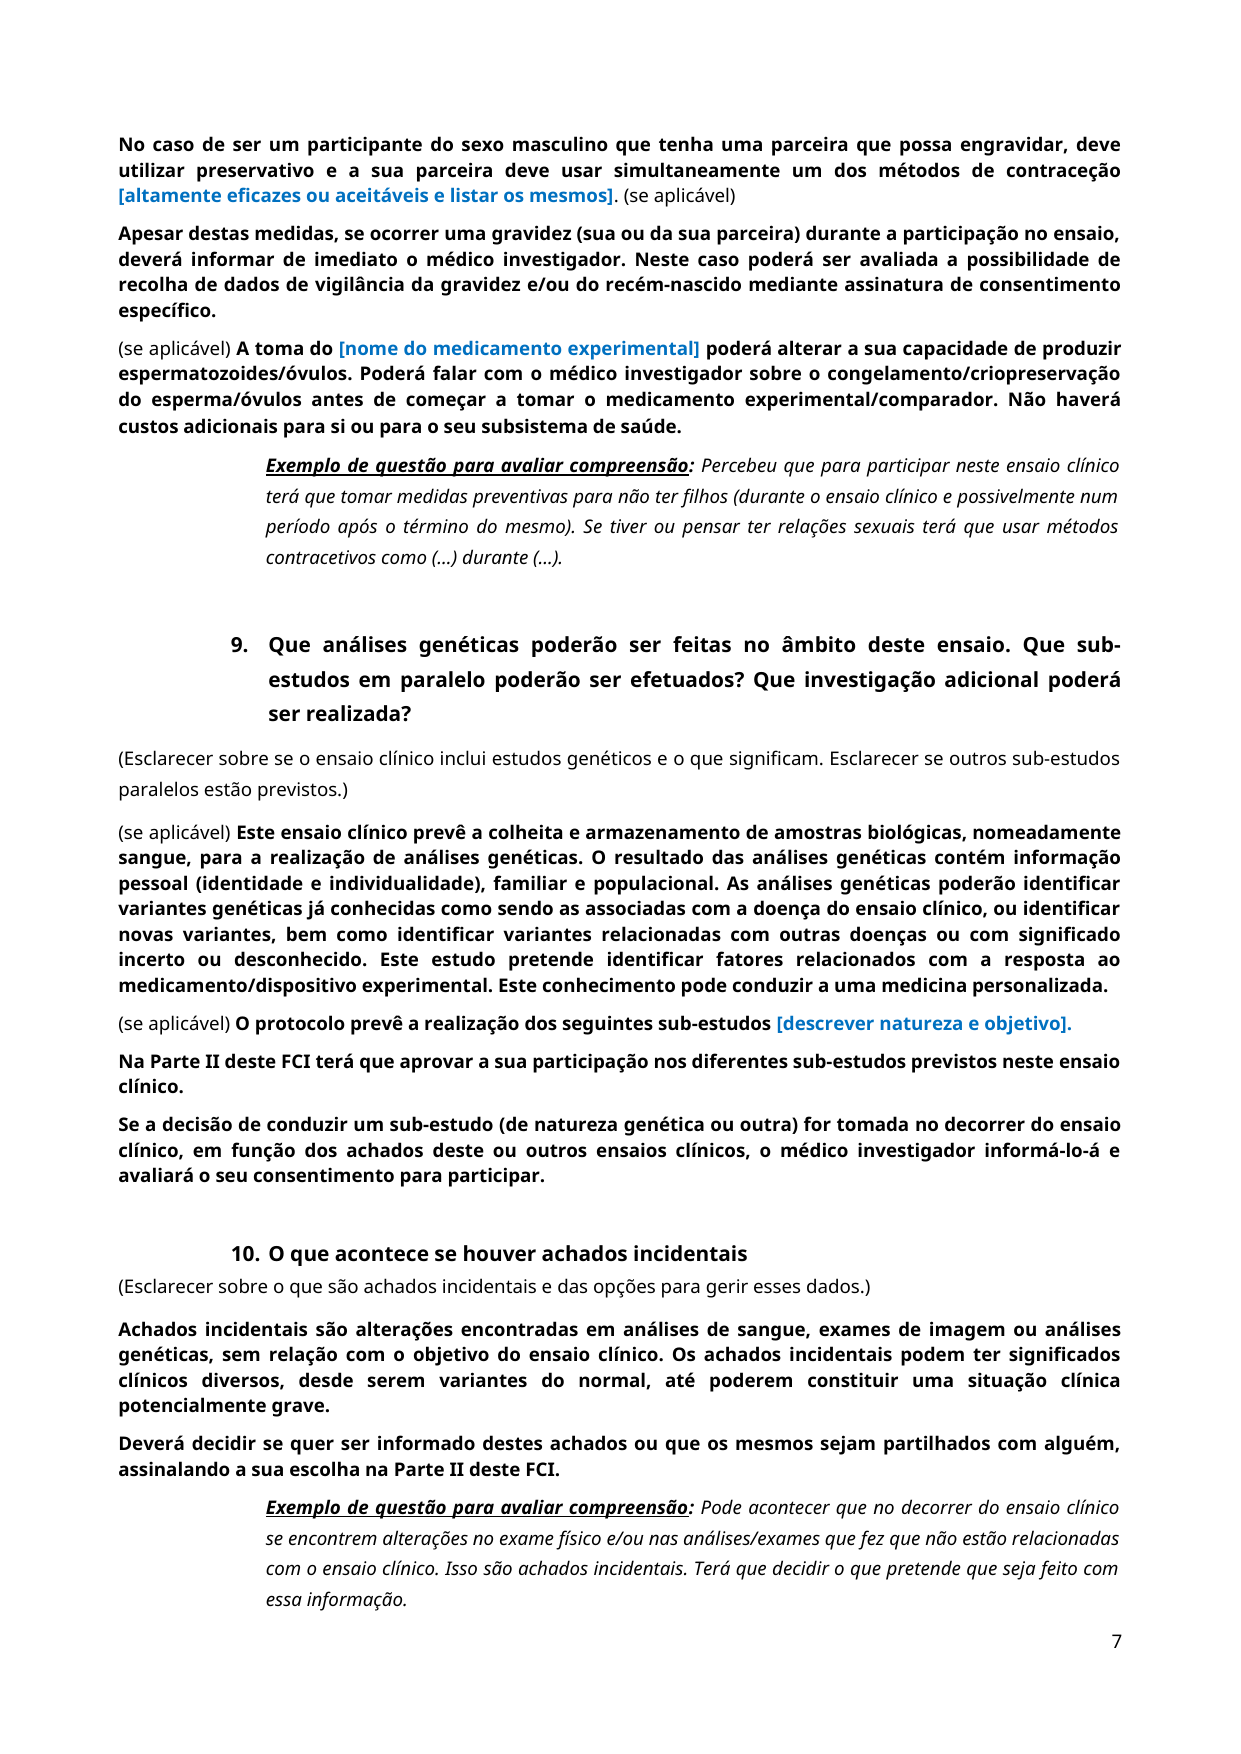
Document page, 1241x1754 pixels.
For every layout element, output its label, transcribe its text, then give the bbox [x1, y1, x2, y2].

text No caso de ser um participante do sexo masculino que tenha uma parceira que possa engravidar, deve utilizar preservativo e a sua parceira deve usar simultaneamente um dos métodos de contraceção [altamente eficazes ou aceitáveis e listar os mesmos]. (se aplicável) [118, 131, 1122, 208]
text Achados incidentais são alterações encontradas em análises de sangue, exames de imagem ou análises genéticas, sem relação com o objetivo do ensaio clínico. Os achados incidentais podem ter significados clínicos diversos, desde serem variantes do normal, até poderem constituir uma situação clínica potencialmente grave. [118, 1316, 1122, 1418]
text Exemplo de questão para avaliar compreensão: Pode acontecer que no decorrer do ensaio clínico se encontrem alterações no exame físico e/ou nas análises/exames que fez que não estão relacionadas com o ensaio clínico. Isso são achados incidentais. Terá que decidir o que pretende que seja feito com essa informação. [266, 1494, 1122, 1612]
text Se a decisão de conduzir um sub-estudo (de natureza genética ou outra) for tomada no decorrer do ensaio clínico, em função dos achados deste ou outros ensaios clínicos, o médico investigador informá-lo-á e avaliará o seu consentimento para participar. [118, 1112, 1122, 1188]
text Exemplo de questão para avaliar compreensão: Percebeu que para participar neste ensaio clínico terá que tomar medidas preventivas para não ter filhos (durante o ensaio clínico e possivelmente num período após o término do mesmo). Se tiver ou pensar ter relações sexuais terá que usar métodos contracetivos como (...) durante (...). [266, 452, 1122, 570]
text (se aplicável) A toma do [nome do medicamento experimental] poderá alterar a sua capacidade de produzir espermatozoides/óvulos. Poderá falar com o médico investigador sobre o congelamento/criopreservação do esperma/óvulos antes de começar a tomar o medicamento experimental/comparador. Não haverá custos adicionais para si ou para o seu subsistema de saúde. [118, 335, 1122, 440]
list Que análises genéticas poderão ser feitas no âmbito deste ensaio. Que sub-estudos em paralelo poderão ser efetuados? Que investigação adicional poderá ser realizada? [231, 631, 1122, 727]
list O que acontece se houver achados incidentais [231, 1239, 1122, 1267]
text (Esclarecer sobre o que são achados incidentais e das opções para gerir esses dados.) [118, 1273, 1122, 1298]
text Na Parte II deste FCI terá que aprovar a sua participação nos diferentes sub-estudos previstos neste ensaio clínico. [118, 1048, 1122, 1099]
text Apesar destas medidas, se ocorrer uma gravidez (sua ou da sua parceira) durante a participação no ensaio, deverá informar de imediato o médico investigador. Neste caso poderá ser avaliada a possibilidade de recolha de dados de vigilância da gravidez e/ou do recém-nascido mediante assinatura de consentimento específico. [118, 220, 1122, 322]
text (se aplicável) O protocolo prevê a realização dos seguintes sub-estudos [descrever natureza e objetivo]. [118, 1010, 1122, 1036]
text (Esclarecer sobre se o ensaio clínico inclui estudos genéticos e o que significam. Esclarecer se outros sub-estudos paralelos estão previstos.) [118, 745, 1122, 801]
text (se aplicável) Este ensaio clínico prevê a colheita e armazenamento de amostras biológicas, nomeadamente sangue, para a realização de análises genéticas. O resultado das análises genéticas contém informação pessoal (identidade e individualidade), familiar e populacional. As análises genéticas poderão identificar variantes genéticas já conhecidas como sendo as associadas com a doença do ensaio clínico, ou identificar novas variantes, bem como identificar variantes relacionadas com outras doenças ou com significado incerto ou desconhecido. Este estudo pretende identificar fatores relacionados com a resposta ao medicamento/dispositivo experimental. Este conhecimento pode conduzir a uma medicina personalizada. [118, 819, 1122, 998]
text Deverá decidir se quer ser informado destes achados ou que os mesmos sejam partilhados com alguém, assinalando a sua escolha na Parte II deste FCI. [118, 1431, 1122, 1482]
